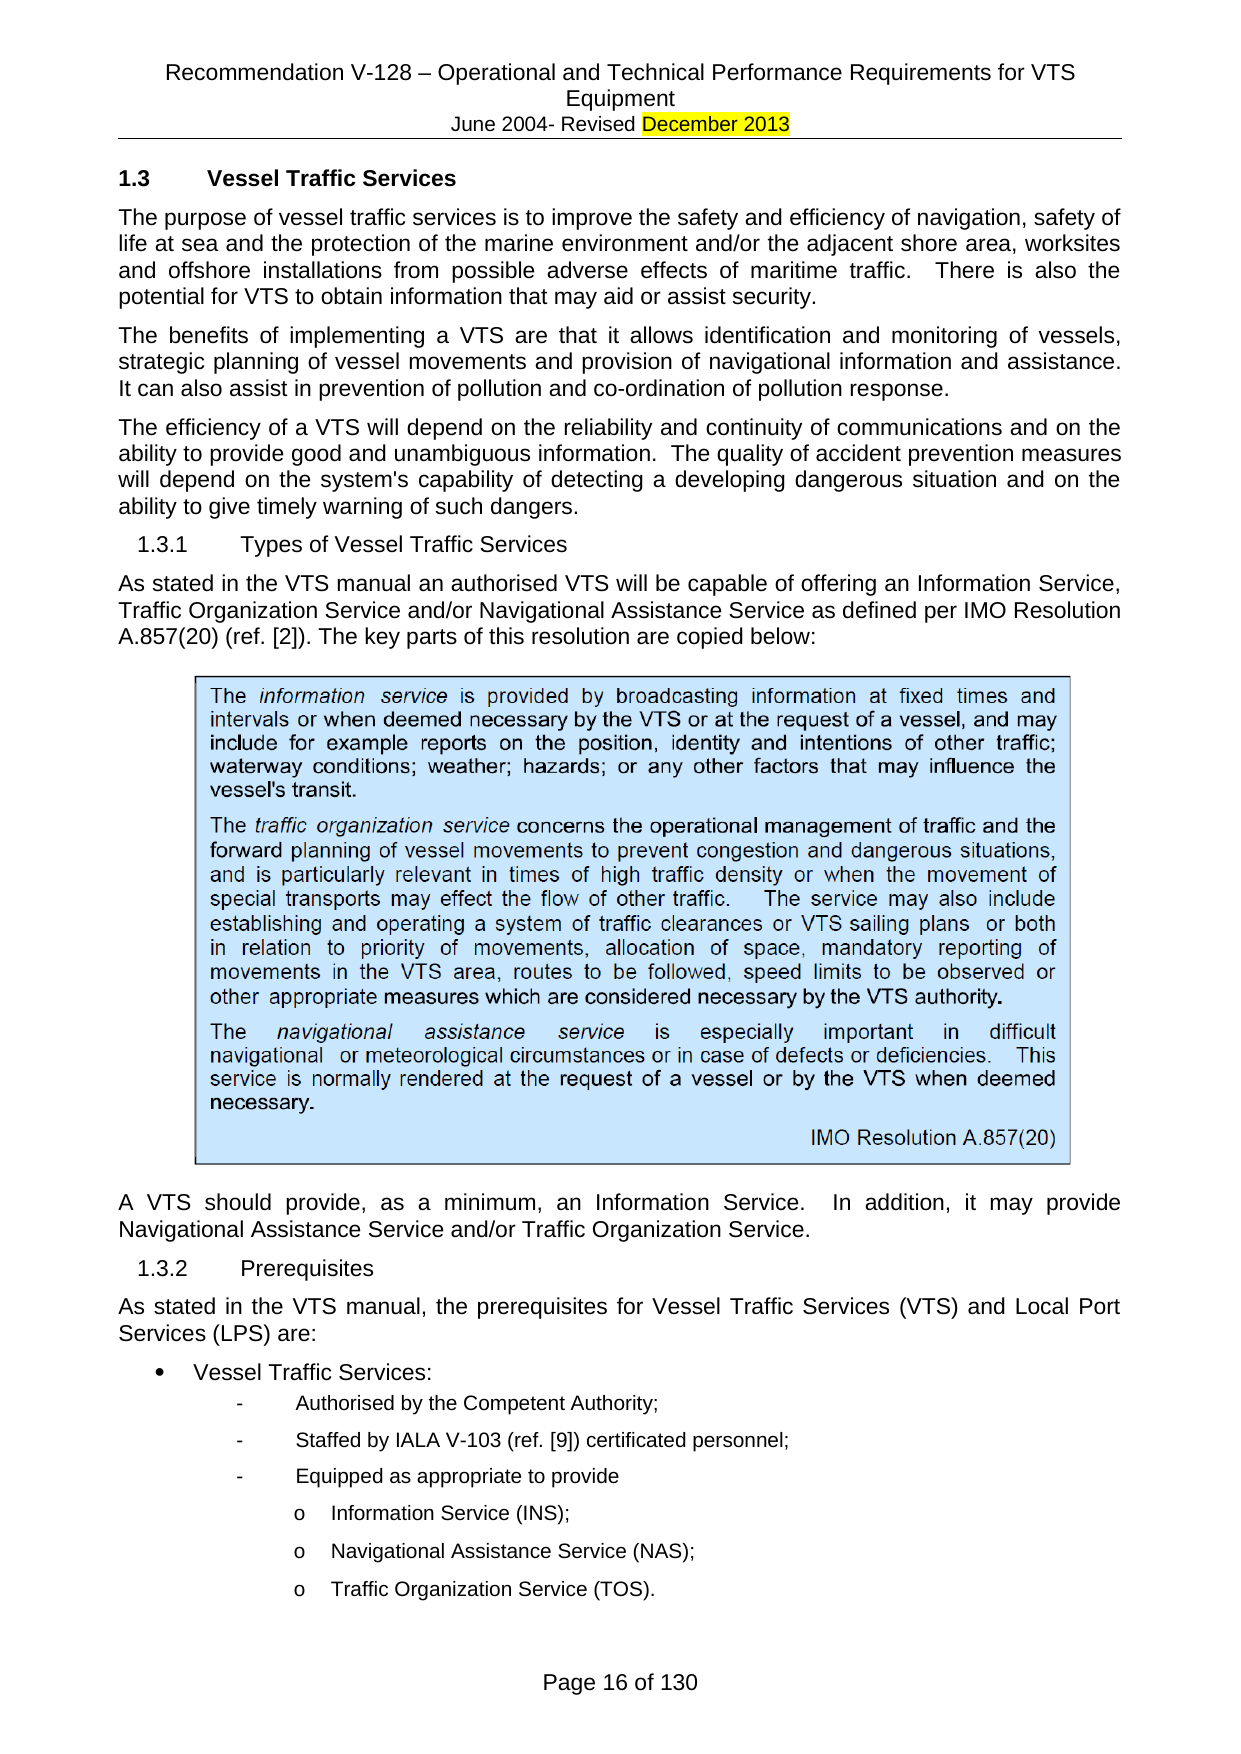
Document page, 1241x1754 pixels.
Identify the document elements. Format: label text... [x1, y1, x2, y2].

text The benefits of implementing a VTS are that it allows identification and monitoring of vessels, strategic planning of vessel movements and provision of navigational information and assistance. It can also assist in prevention of pollution and co-ordination of pollution response. [118, 322, 1122, 401]
subtitle Vessel Traffic Services [118, 165, 1122, 192]
text The purpose of vessel traffic services is to improve the safety and efficiency of navigation, safety of life at sea and the protection of the marine environment and/or the adjacent shore area, worksites and offshore installations from possible adverse effects of maritime traffic. There is also the potential for VTS to obtain information that may aid or assist security. [118, 204, 1122, 309]
text Staffed by IALA V-103 (ref. [9]) certificated personnel; [236, 1428, 1122, 1452]
text A VTS should provide, as a minimum, an Information Service. In addition, it may provide Navigational Assistance Service and/or Traffic Organization Service. [118, 1189, 1122, 1242]
subtitle Types of Vessel Traffic Services [137, 531, 1122, 558]
text Equipped as appropriate to provide [236, 1464, 1122, 1488]
text As stated in the VTS manual an authorised VTS will be capable of offering an Information Service, Traffic Organization Service and/or Navigational Assistance Service as defined per IMO Resolution A.857(20) (ref. [2]). The key parts of this resolution are copied below: [118, 570, 1122, 649]
list Navigational Assistance Service (NAS); [293, 1539, 1122, 1565]
text The efficiency of a VTS will depend on the reliability and continuity of communications and on the ability to provide good and unambiguous information. The quality of accident prevention measures will depend on the system's capability of detecting a developing dangerous situation and on the ability to give timely warning of such dangers. [118, 413, 1122, 519]
list Traffic Organization Service (TOS). [293, 1577, 1122, 1603]
text Authorised by the Competent Authority; [236, 1391, 1122, 1415]
subtitle Prerequisites [137, 1254, 1122, 1281]
text Vessel Traffic Services: [156, 1358, 1122, 1385]
text As stated in the VTS manual, the prerequisites for Vessel Traffic Services (VTS) and Local Port Services (LPS) are: [118, 1293, 1122, 1346]
list Information Service (INS); [293, 1501, 1122, 1526]
